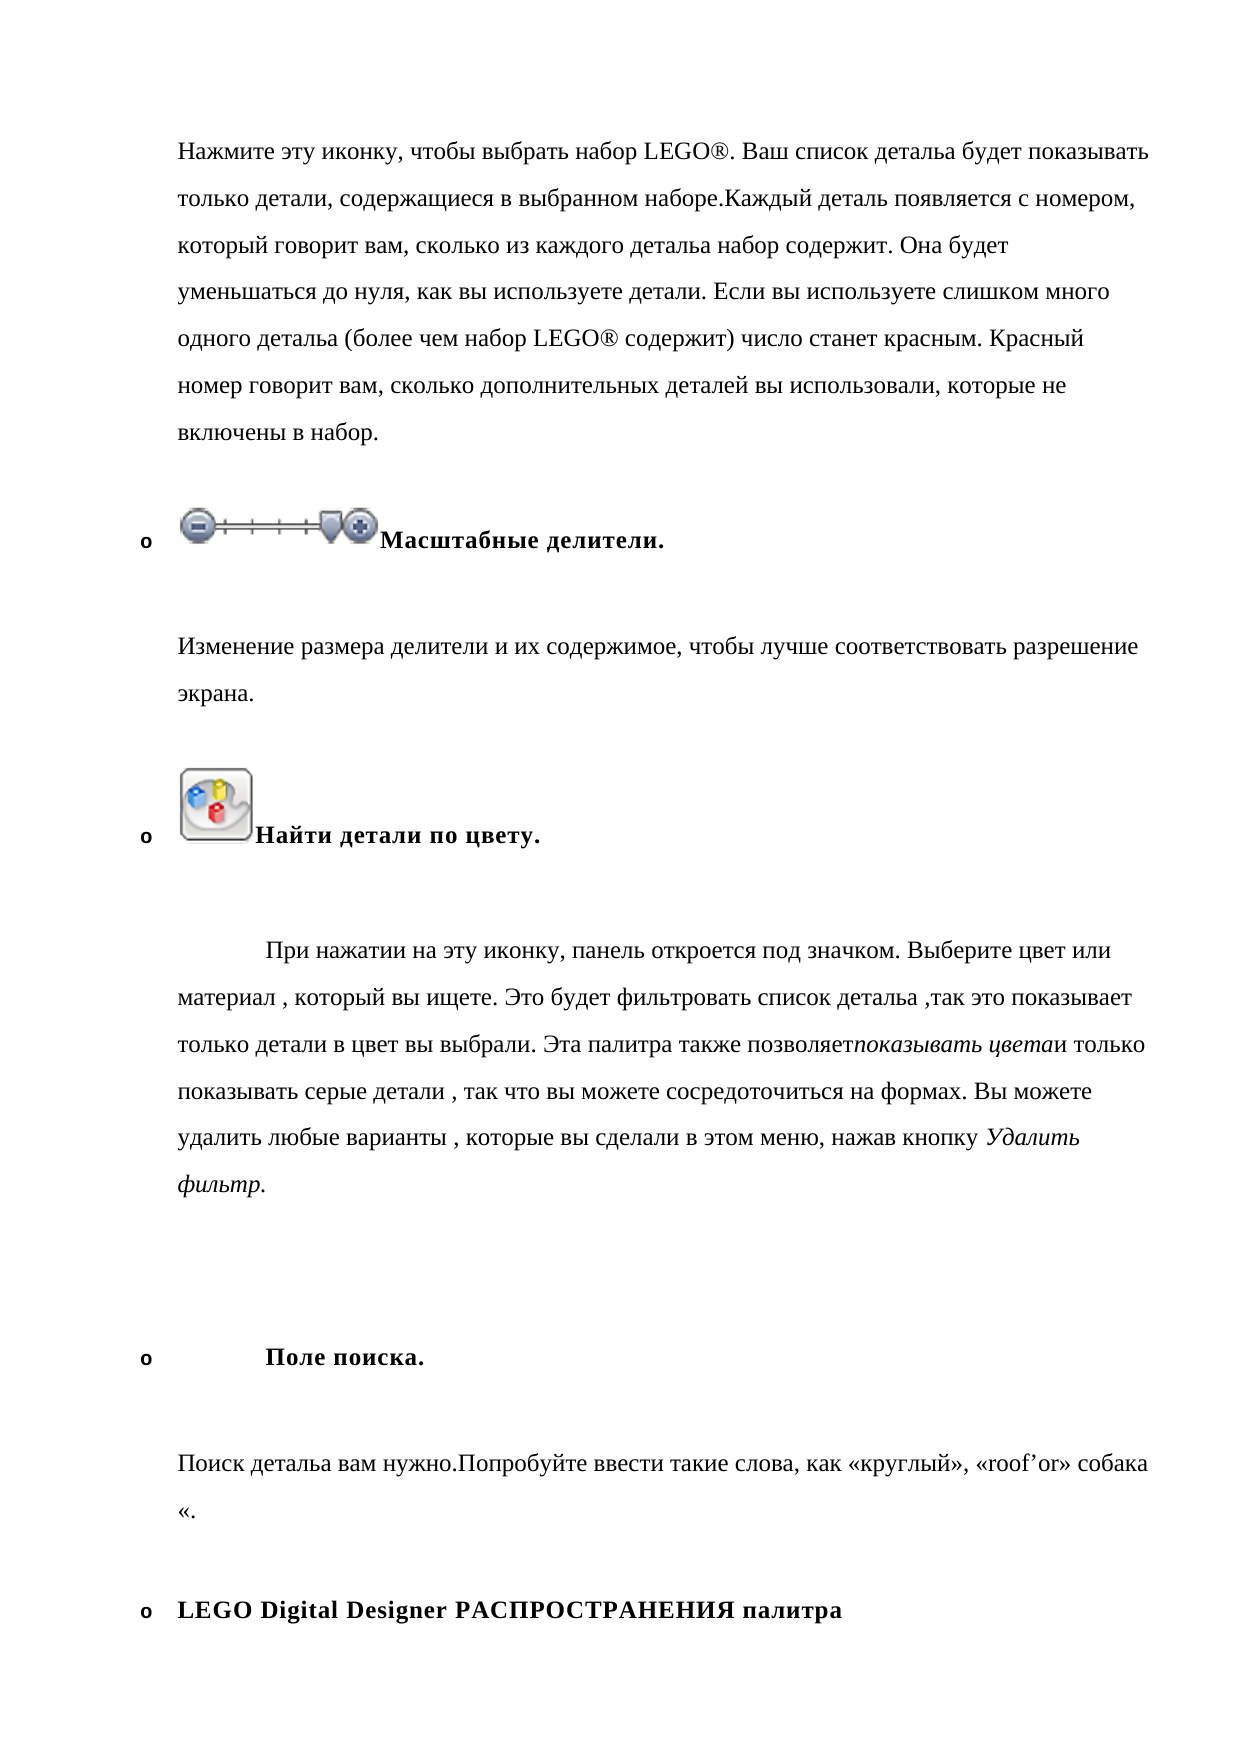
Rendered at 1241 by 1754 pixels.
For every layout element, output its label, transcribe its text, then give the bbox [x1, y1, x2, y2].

text При нажатии на эту иконку, панель откроется под значком. Выберите цвет или материал , который вы ищете. Это будет фильтровать список детальа ,так это показывает только детали в цвет вы выбрали. Эта палитра также позволяетпоказывать цветаи только показывать серые детали , так что вы можете сосредоточиться на формах. Вы можете удалить любые варианты , которые вы сделали в этом меню, нажав кнопку Удалить фильтр. [177, 908, 1152, 1198]
list LEGO Digital Designer РАСПРОСТРАНЕНИЯ палитра [140, 1582, 1152, 1624]
text Поиск детальа вам нужно.Попробуйте ввести такие слова, как «круглый», «roof’or» собака «. [177, 1430, 1152, 1524]
text Нажмите эту иконку, чтобы выбрать набор LEGO®. Ваш список детальа будет показывать только детали, содержащиеся в выбранном наборе.Каждый деталь появляется с номером, который говорит вам, сколько из каждого детальа набор содержит. Она будет уменьшаться до нуля, как вы используете детали. Если вы используете слишком много одного детальа (более чем набор LEGO® содержит) число станет красным. Красный номер говорит вам, сколько дополнительных деталей вы использовали, которые не включены в набор. [177, 118, 1152, 446]
text Изменение размера делители и их содержимое, чтобы лучше соответствовать разрешение экрана. [177, 613, 1152, 707]
picture [177, 765, 255, 844]
list Поле поиска. [140, 1256, 1152, 1372]
list Найти детали по цвету. [140, 765, 1152, 849]
list Масштабные делители. [140, 504, 1152, 555]
picture [177, 503, 380, 549]
